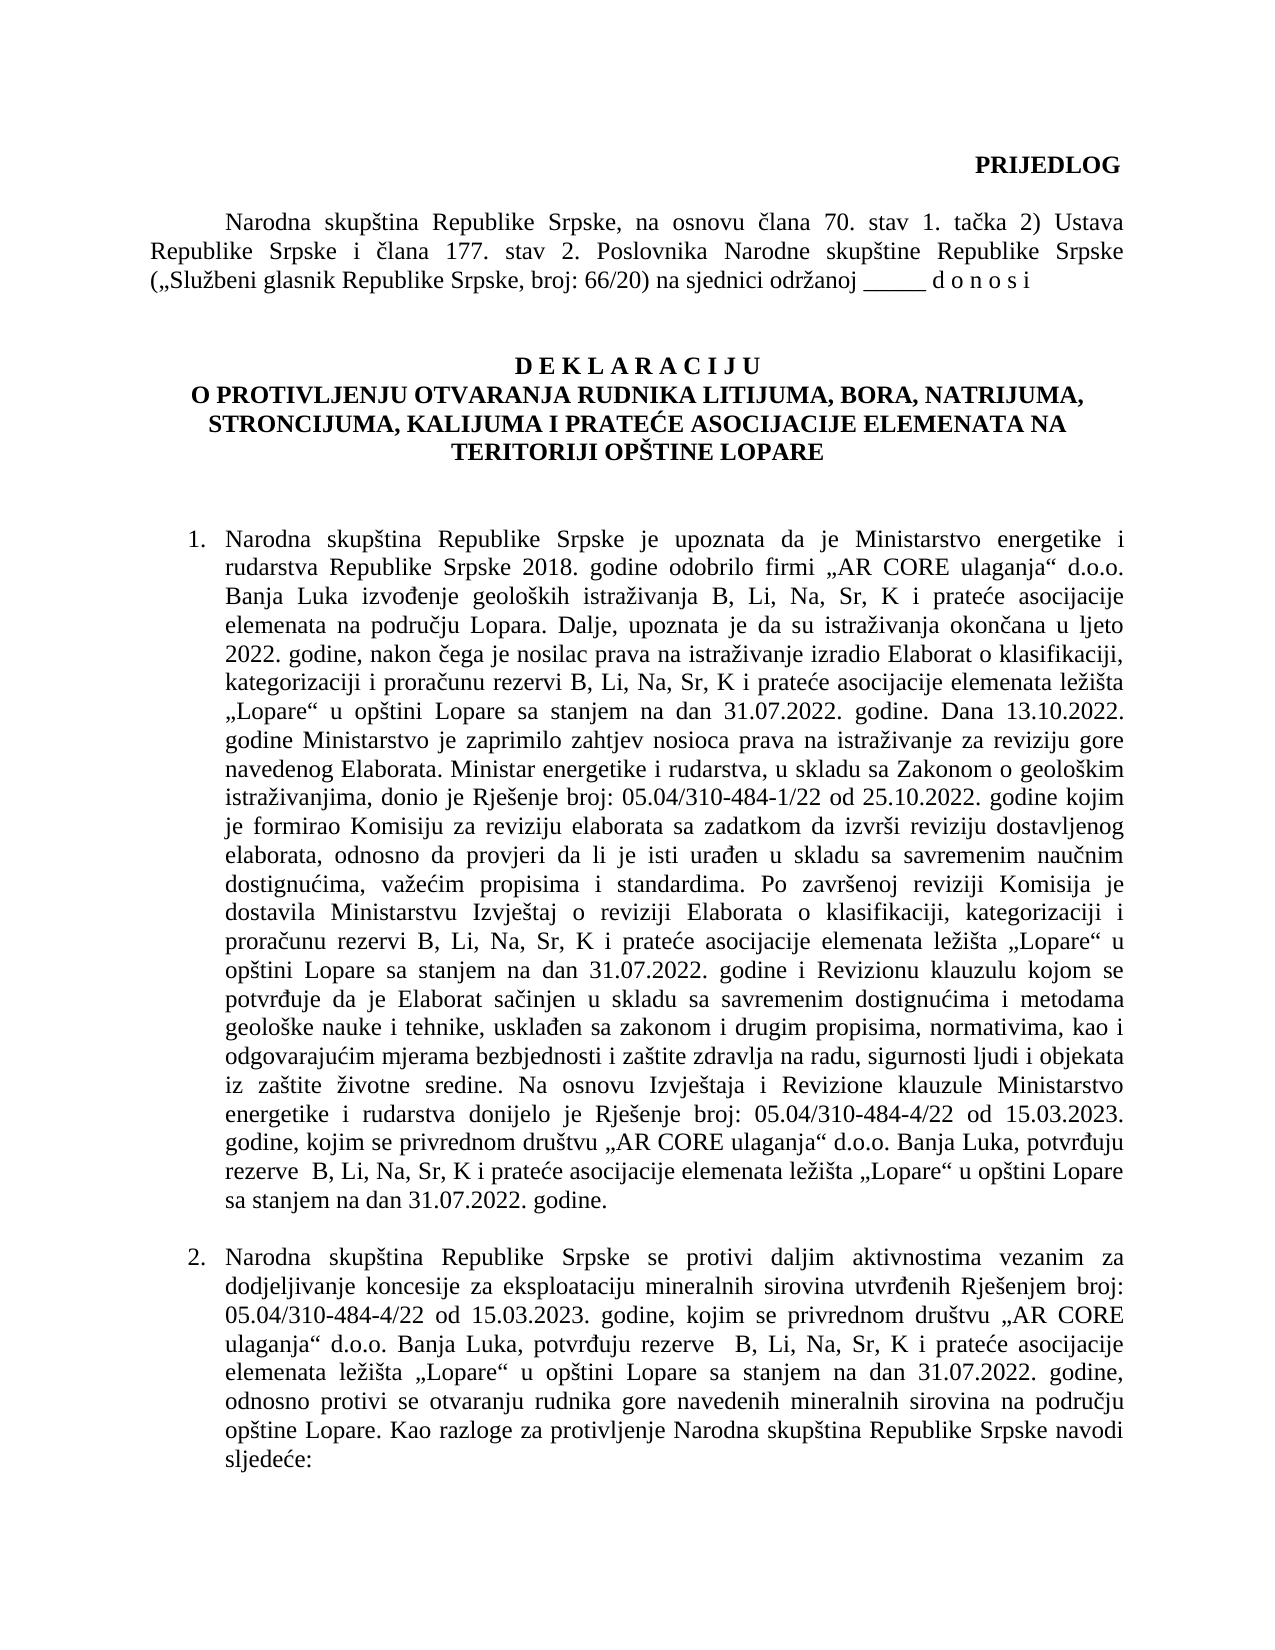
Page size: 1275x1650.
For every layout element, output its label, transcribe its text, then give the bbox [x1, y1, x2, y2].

list Narodna skupština Republike Srpske je upoznata da je Ministarstvo energetike i rudarstva Republike Srpske 2018. godine odobrilo firmi „AR CORE ulaganja“ d.o.o. Banja Luka izvođenje geoloških istraživanja B, Li, Na, Sr, K i prateće asocijacije elemenata na području Lopara. Dalje, upoznata je da su istraživanja okončana u ljeto 2022. godine, nakon čega je nosilac prava na istraživanje izradio Elaborat o klasifikaciji, kategorizaciji i proračunu rezervi B, Li, Na, Sr, K i prateće asocijacije elemenata ležišta „Lopare“ u opštini Lopare sa stanjem na dan 31.07.2022. godine. Dana 13.10.2022. godine Ministarstvo je zaprimilo zahtjev nosioca prava na istraživanje za reviziju gore navedenog Elaborata. Ministar energetike i rudarstva, u skladu sa Zakonom o geološkim istraživanjima, donio je Rješenje broj: 05.04/310-484-1/22 od 25.10.2022. godine kojim je formirao Komisiju za reviziju elaborata sa zadatkom da izvrši reviziju dostavljenog elaborata, odnosno da provjeri da li je isti urađen u skladu sa savremenim naučnim dostignućima, važećim propisima i standardima. Po završenoj reviziji Komisija je dostavila Ministarstvu Izvještaj o reviziji Elaborata o klasifikaciji, kategorizaciji i proračunu rezervi B, Li, Na, Sr, K i prateće asocijacije elemenata ležišta „Lopare“ u opštini Lopare sa stanjem na dan 31.07.2022. godine i Revizionu klauzulu kojom se potvrđuje da je Elaborat sačinjen u skladu sa savremenim dostignućima i metodama geološke nauke i tehnike, usklađen sa zakonom i drugim propisima, normativima, kao i odgovarajućim mjerama bezbjednosti i zaštite zdravlja na radu, sigurnosti ljudi i objekata iz zaštite životne sredine. Na osnovu Izvještaja i Revizione klauzule Ministarstvo energetike i rudarstva donijelo je Rješenje broj: 05.04/310-484-4/22 od 15.03.2023. godine, kojim se privrednom društvu „AR CORE ulaganja“ d.o.o. Banja Luka, potvrđuju rezerve B, Li, Na, Sr, K i prateće asocijacije elemenata ležišta „Lopare“ u opštini Lopare sa stanjem na dan 31.07.2022. godine. [187, 524, 1125, 1214]
text O PROTIVLJENJU OTVARANJA RUDNIKA LITIJUMA, BORA, NATRIJUMA, STRONCIJUMA, KALIJUMA I PRATEĆE ASOCIJACIJE ELEMENATA NA TERITORIJI OPŠTINE LOPARE [150, 380, 1125, 466]
text D E K L A R A C I J U [150, 351, 1125, 380]
text PRIJEDLOG [900, 150, 1125, 179]
text Narodna skupština Republike Srpske, na osnovu člana 70. stav 1. tačka 2) Ustava Republike Srpske i člana 177. stav 2. Poslovnika Narodne skupštine Republike Srpske („Službeni glasnik Republike Srpske, broj: 66/20) na sjednici održanoj _____ d o n o s i [150, 207, 1125, 294]
list Narodna skupština Republike Srpske se protivi daljim aktivnostima vezanim za dodjeljivanje koncesije za eksploataciju mineralnih sirovina utvrđenih Rješenjem broj: 05.04/310-484-4/22 od 15.03.2023. godine, kojim se privrednom društvu „AR CORE ulaganja“ d.o.o. Banja Luka, potvrđuju rezerve B, Li, Na, Sr, K i prateće asocijacije elemenata ležišta „Lopare“ u opštini Lopare sa stanjem na dan 31.07.2022. godine, odnosno protivi se otvaranju rudnika gore navedenih mineralnih sirovina na području opštine Lopare. Kao razloge za protivljenje Narodna skupština Republike Srpske navodi sljedeće: [187, 1242, 1125, 1472]
